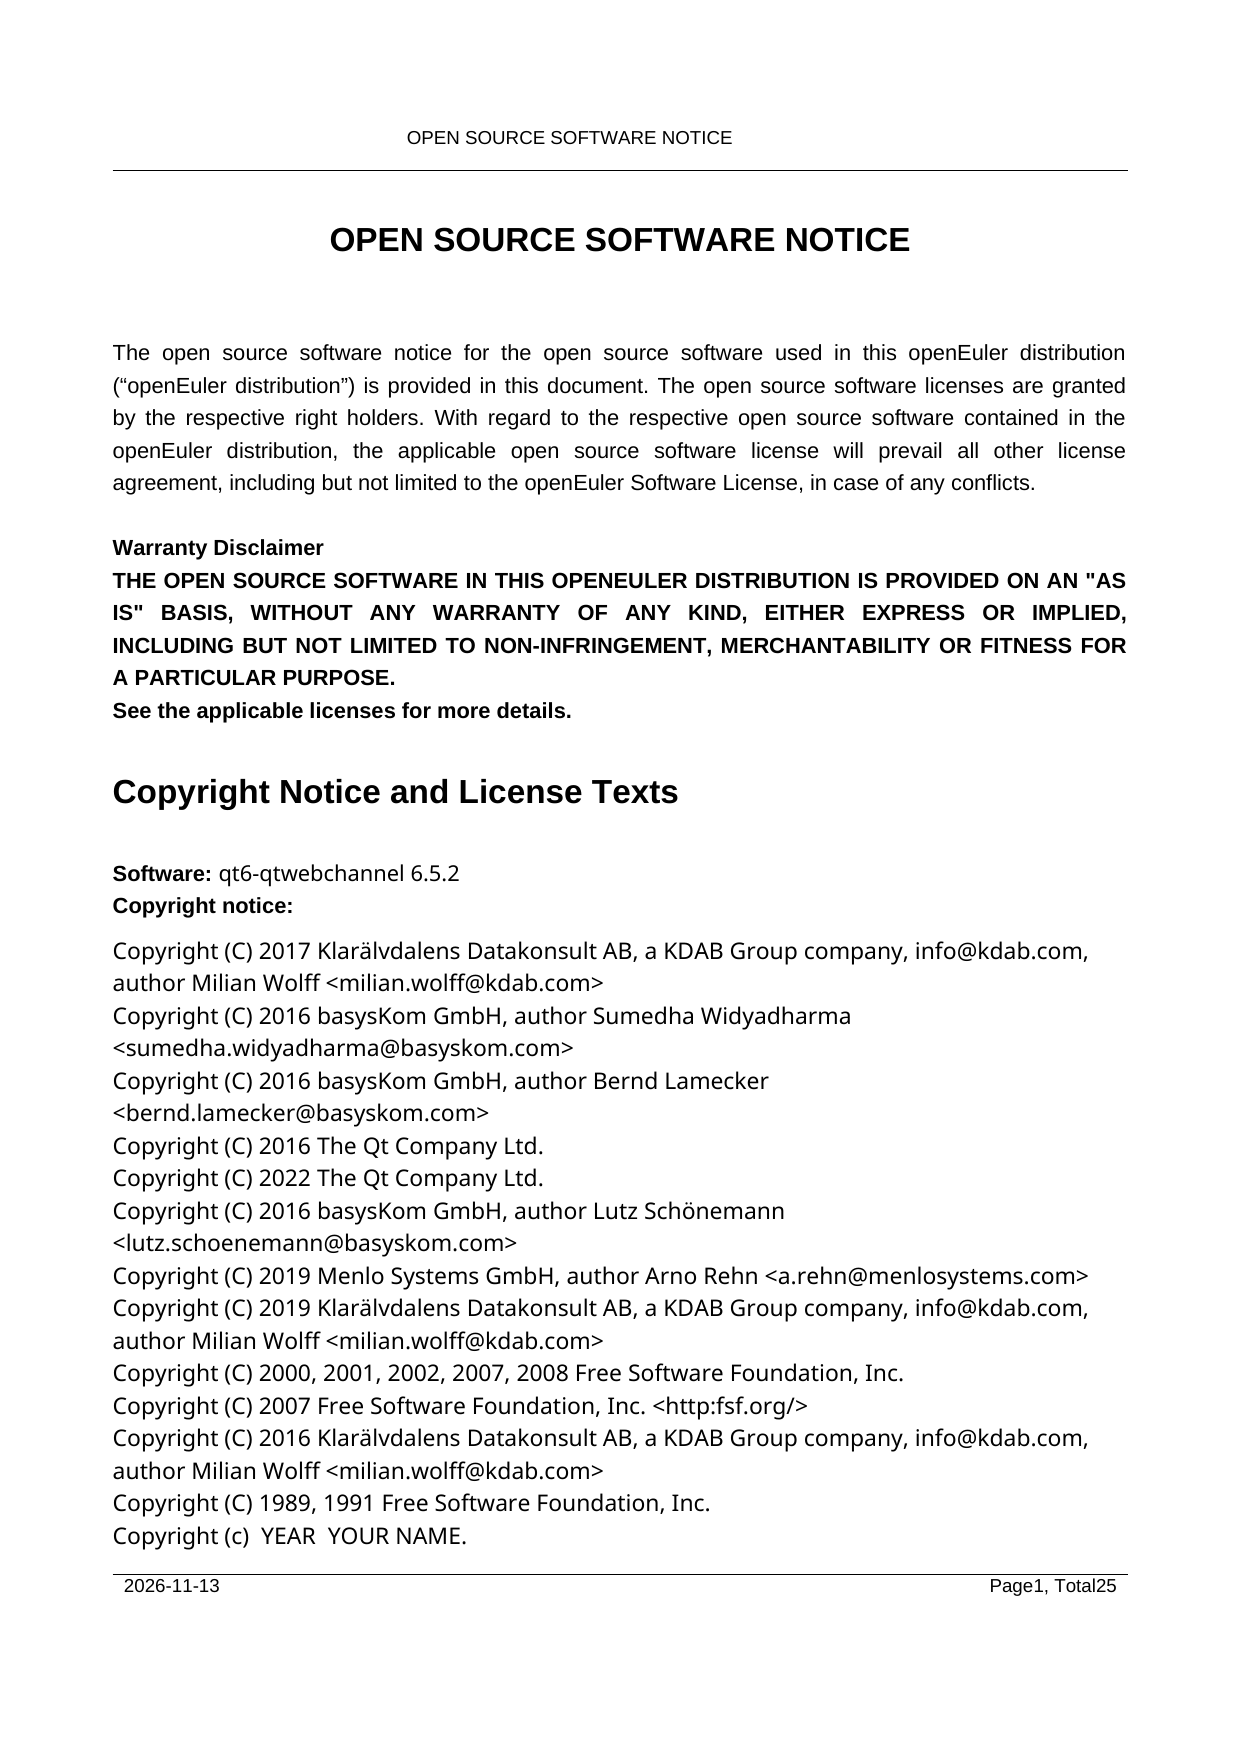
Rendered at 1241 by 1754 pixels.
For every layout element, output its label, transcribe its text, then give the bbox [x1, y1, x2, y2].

text THE OPEN SOURCE SOFTWARE IN THIS OPENEULER DISTRIBUTION IS PROVIDED ON AN "AS IS" BASIS, WITHOUT ANY WARRANTY OF ANY KIND, EITHER EXPRESS OR IMPLIED, INCLUDING BUT NOT LIMITED TO NON-INFRINGEMENT, MERCHANTABILITY OR FITNESS FOR A PARTICULAR PURPOSE. See the applicable licenses for more details. [112, 564, 1128, 726]
text Copyright notice: [112, 889, 1128, 921]
title Software: qt6-qtwebchannel 6.5.2 [112, 856, 1128, 889]
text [112, 934, 1128, 1551]
text The open source software notice for the open source software used in this openEuler distribution (“openEuler distribution”) is provided in this document. The open source software licenses are granted by the respective right holders. With regard to the respective open source software contained in the openEuler distribution, the applicable open source software license will prevail all other license agreement, including but not limited to the openEuler Software License, in case of any conflicts. [112, 336, 1128, 499]
text Warranty Disclaimer [112, 531, 1128, 564]
text Copyright Notice and License Texts [112, 759, 1128, 824]
text OPEN SOURCE SOFTWARE NOTICE [112, 206, 1128, 271]
